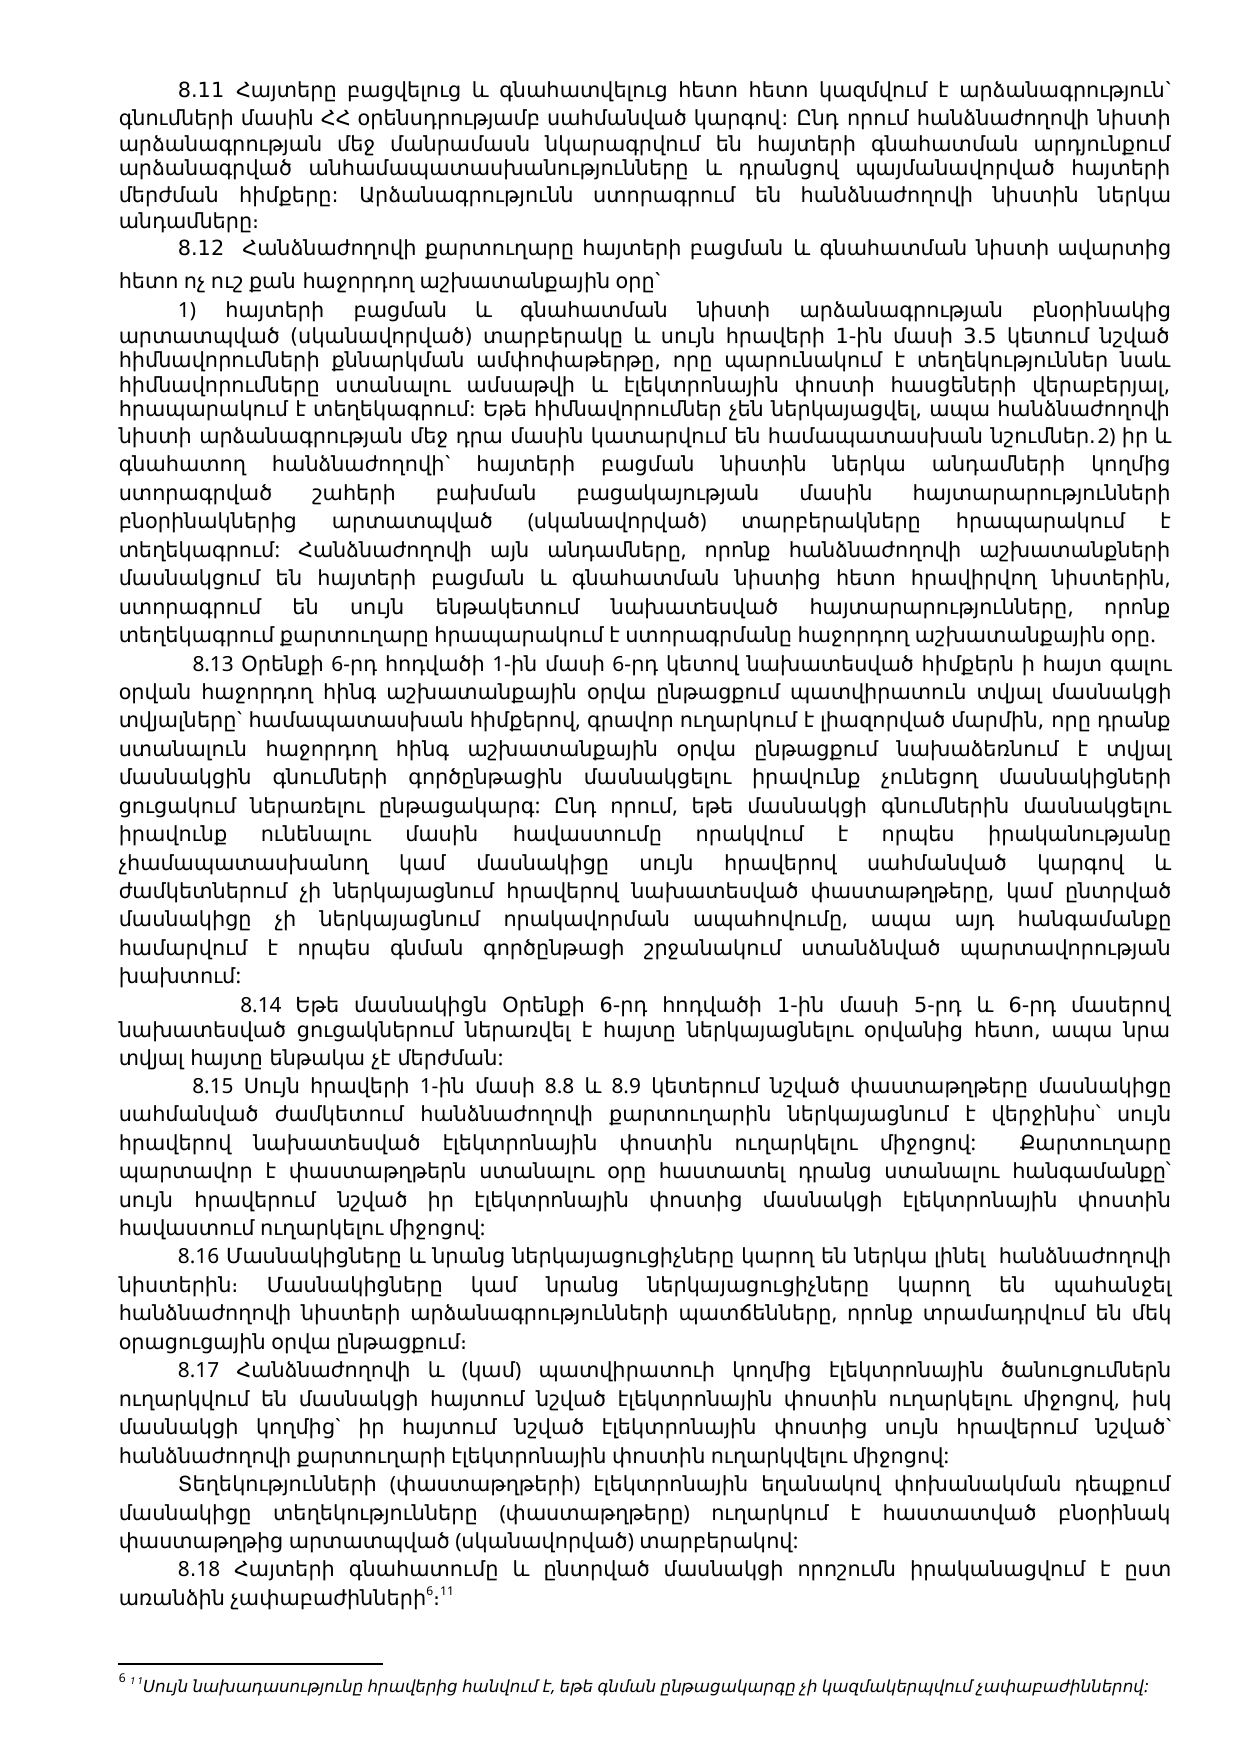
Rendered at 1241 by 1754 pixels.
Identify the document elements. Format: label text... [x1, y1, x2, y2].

text 8.17 Հանձնաժողովի և (կամ) պատվիրատուի կողմից էլեկտրոնային ծանուցումներն ուղարկվում են մասնակցի հայտում նշված էլեկտրոնային փոստին ուղարկելու միջոցով, իսկ մասնակցի կողմից` իր հայտում նշված էլեկտրոնային փոստից սույն հրավերում նշված` հանձնաժողովի քարտուղարի էլեկտրոնային փոստին ուղարկվելու միջոցով: [118, 1355, 1171, 1469]
text 8.11 Հայտերը բացվելուց և գնահատվելուց հետո հետո կազմվում է արձանագրություն` գնումների մասին ՀՀ օրենսդրությամբ սահմանված կարգով: Ընդ որում հանձնաժողովի նիստի արձանագրության մեջ մանրամասն նկարագրվում են հայտերի գնահատման արդյունքում արձանագրված անհամապատասխանությունները և դրանցով պայմանավորված հայտերի մերժման հիմքերը: Արձանագրությունն ստորագրում են հանձնաժողովի նիստին ներկա անդամները։ [118, 75, 1171, 233]
text 8.16 Մասնակիցները և նրանց ներկայացուցիչները կարող են ներկա լինել հանձնաժողովի նիստերին։ Մասնակիցները կամ նրանց ներկայացուցիչները կարող են պահանջել հանձնաժողովի նիստերի արձանագրությունների պատճենները, որոնք տրամադրվում են մեկ օրացուցային օրվա ընթացքում։ [118, 1242, 1171, 1355]
text Տեղեկությունների (փաստաթղթերի) էլեկտրոնային եղանակով փոխանակման դեպքում մասնակիցը տեղեկությունները (փաստաթղթերը) ուղարկում է հաստատված բնօրինակ փաստաթղթից արտատպված (սկանավորված) տարբերակով: [118, 1469, 1171, 1554]
text 8.15 Սույն հրավերի 1-ին մասի 8.8 և 8.9 կետերում նշված փաստաթղթերը մասնակիցը սահմանված ժամկետում հանձնաժողովի քարտուղարին ներկայացնում է վերջինիս՝ սույն հրավերով նախատեսված էլեկտրոնային փոստին ուղարկելու միջոցով: Քարտուղարը պարտավոր է փաստաթղթերն ստանալու օրը հաստատել դրանց ստանալու հանգամանքը՝ սույն հրավերում նշված իր էլեկտրոնային փոստից մասնակցի էլեկտրոնային փոստին հավաստում ուղարկելու միջոցով: [118, 1071, 1171, 1242]
text 8.14 Եթե մասնակիցն Օրենքի 6-րդ հոդվածի 1-ին մասի 5-րդ և 6-րդ մասերով նախատեսված ցուցակներում ներառվել է հայտը ներկայացնելու օրվանից հետո, ապա նրա տվյալ հայտը ենթակա չէ մերժման: [118, 990, 1171, 1071]
text 8.12 Հանձնաժողովի քարտուղարը հայտերի բացման և գնահատման նիստի ավարտից հետո ոչ ուշ քան հաջորդող աշխատանքային օրը` [118, 233, 1171, 296]
text 8.18 Հայտերի գնահատումը և ընտրված մասնակցի որոշումն իրականացվում է ըստ առանձին չափաբաժինների։11 [118, 1554, 1171, 1611]
text 8.13 Օրենքի 6-րդ հոդվածի 1-ին մասի 6-րդ կետով նախատեսված հիմքերն ի հայտ գալու օրվան հաջորդող հինգ աշխատանքային օրվա ընթացքում պատվիրատուն տվյալ մասնակցի տվյալները` համապատասխան հիմքերով, գրավոր ուղարկում է լիազորված մարմին, որը դրանք ստանալուն հաջորդող հինգ աշխատանքային օրվա ընթացքում նախաձեռնում է տվյալ մասնակցին գնումների գործընթացին մասնակցելու իրավունք չունեցող մասնակիցների ցուցակում ներառելու ընթացակարգ: Ընդ որում, եթե մասնակցի գնումներին մասնակցելու իրավունք ունենալու մասին հավաստումը որակվում է որպես իրականությանը չհամապատասխանող կամ մասնակիցը սույն հրավերով սահմանված կարգով և ժամկետներում չի ներկայացնում հրավերով նախատեսված փաստաթղթերը, կամ ընտրված մասնակիցը չի ներկայացնում որակավորման ապահովումը, ապա այդ հանգամանքը համարվում է որպես գնման գործընթացի շրջանակում ստանձնված պարտավորության խախտում: [118, 649, 1171, 990]
text 1) հայտերի բացման և գնահատման նիստի արձանագրության բնօրինակից արտատպված (սկանավորված) տարբերակը և սույն հրավերի 1-ին մասի 3.5 կետում նշված հիմնավորումների քննարկման ամփոփաթերթը, որը պարունակում է տեղեկություններ նաև հիմնավորումները ստանալու ամսաթվի և էլեկտրոնային փոստի հասցեների վերաբերյալ, հրապարակում է տեղեկագրում: Եթե հիմնավորումներ չեն ներկայացվել, ապա հանձնաժողովի նիստի արձանագրության մեջ դրա մասին կատարվում են համապատասխան նշումներ.2) իր և գնահատող հանձնաժողովի` հայտերի բացման նիստին ներկա անդամների կողմից ստորագրված շահերի բախման բացակայության մասին հայտարարությունների բնօրինակներից արտատպված (սկանավորված) տարբերակները հրապարակում է տեղեկագրում: Հանձնաժողովի այն անդամները, որոնք հանձնաժողովի աշխատանքների մասնակցում են հայտերի բացման և գնահատման նիստից հետո հրավիրվող նիստերին, ստորագրում են սույն ենթակետում նախատեսված հայտարարությունները, որոնք տեղեկագրում քարտուղարը հրապարակում է ստորագրմանը հաջորդող աշխատանքային օրը. [118, 296, 1171, 649]
